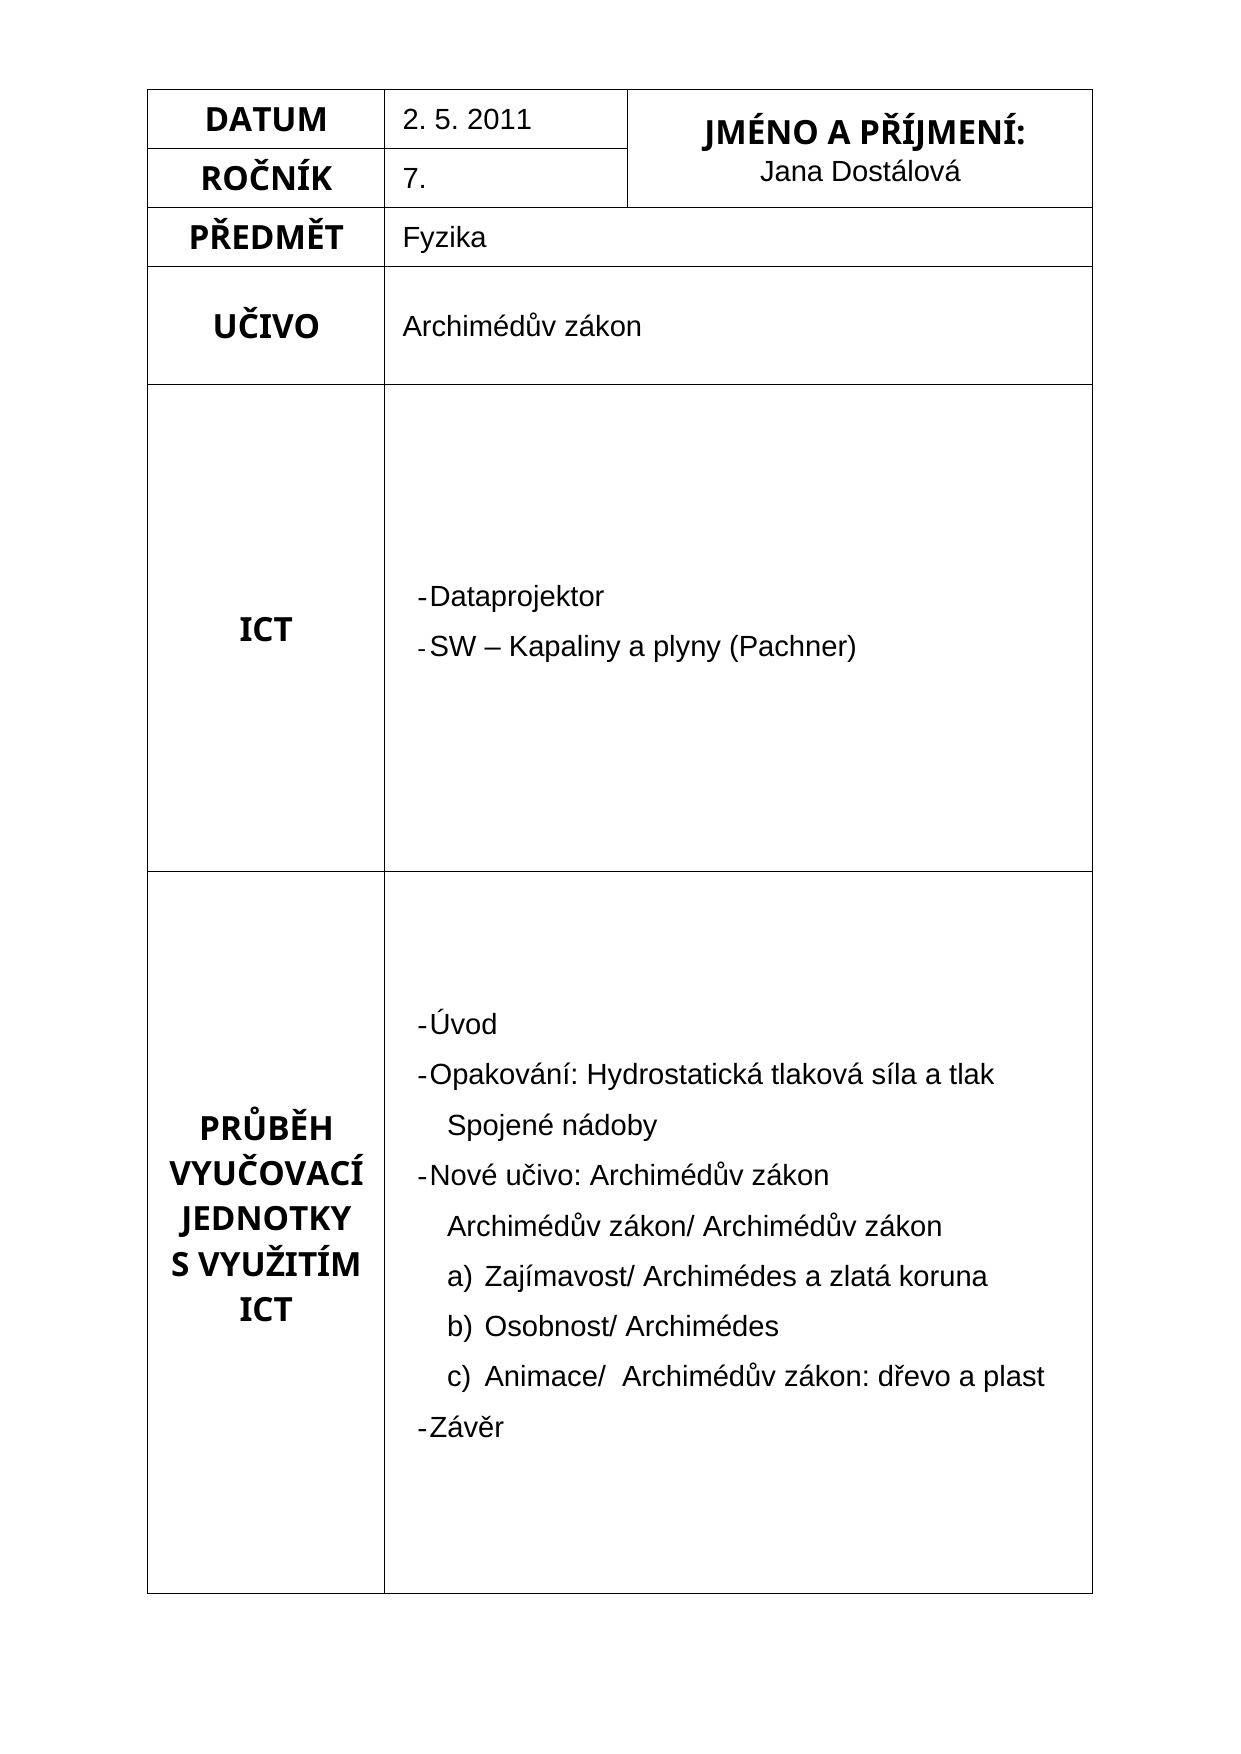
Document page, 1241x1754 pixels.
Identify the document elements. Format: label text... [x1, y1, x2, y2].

table_cell Archimédův zákon [385, 267, 1092, 384]
table_cell 7. [385, 149, 627, 207]
table_cell Fyzika [385, 208, 1092, 266]
table_cell Úvod Opakování: Hydrostatická tlaková síla a tlak Spojené nádoby Nové učivo: Archimédův zákon Archimédův zákon/ Archimédův zákon Zajímavost/ Archimédes a zlatá koruna Osobnost/ Archimédes Animace/ Archimédův zákon: dřevo a plast Závěr [385, 872, 1092, 1592]
table_cell Dataprojektor SW – Kapaliny a plyny (Pachner) [385, 385, 1092, 871]
table_cell ICT [148, 385, 384, 871]
table_header JMÉNO A PŘÍJMENÍ: Jana Dostálová [628, 90, 1092, 207]
table_cell PŘEDMĚT [148, 208, 384, 266]
table_header DATUM [148, 90, 384, 148]
table_cell UČIVO [148, 267, 384, 384]
table_header 2. 5. 2011 [385, 90, 627, 148]
table_cell ROČNÍK [148, 149, 384, 207]
table_cell PRŮBĚH VYUČOVACÍ JEDNOTKY S VYUŽITÍM ICT [148, 872, 384, 1592]
